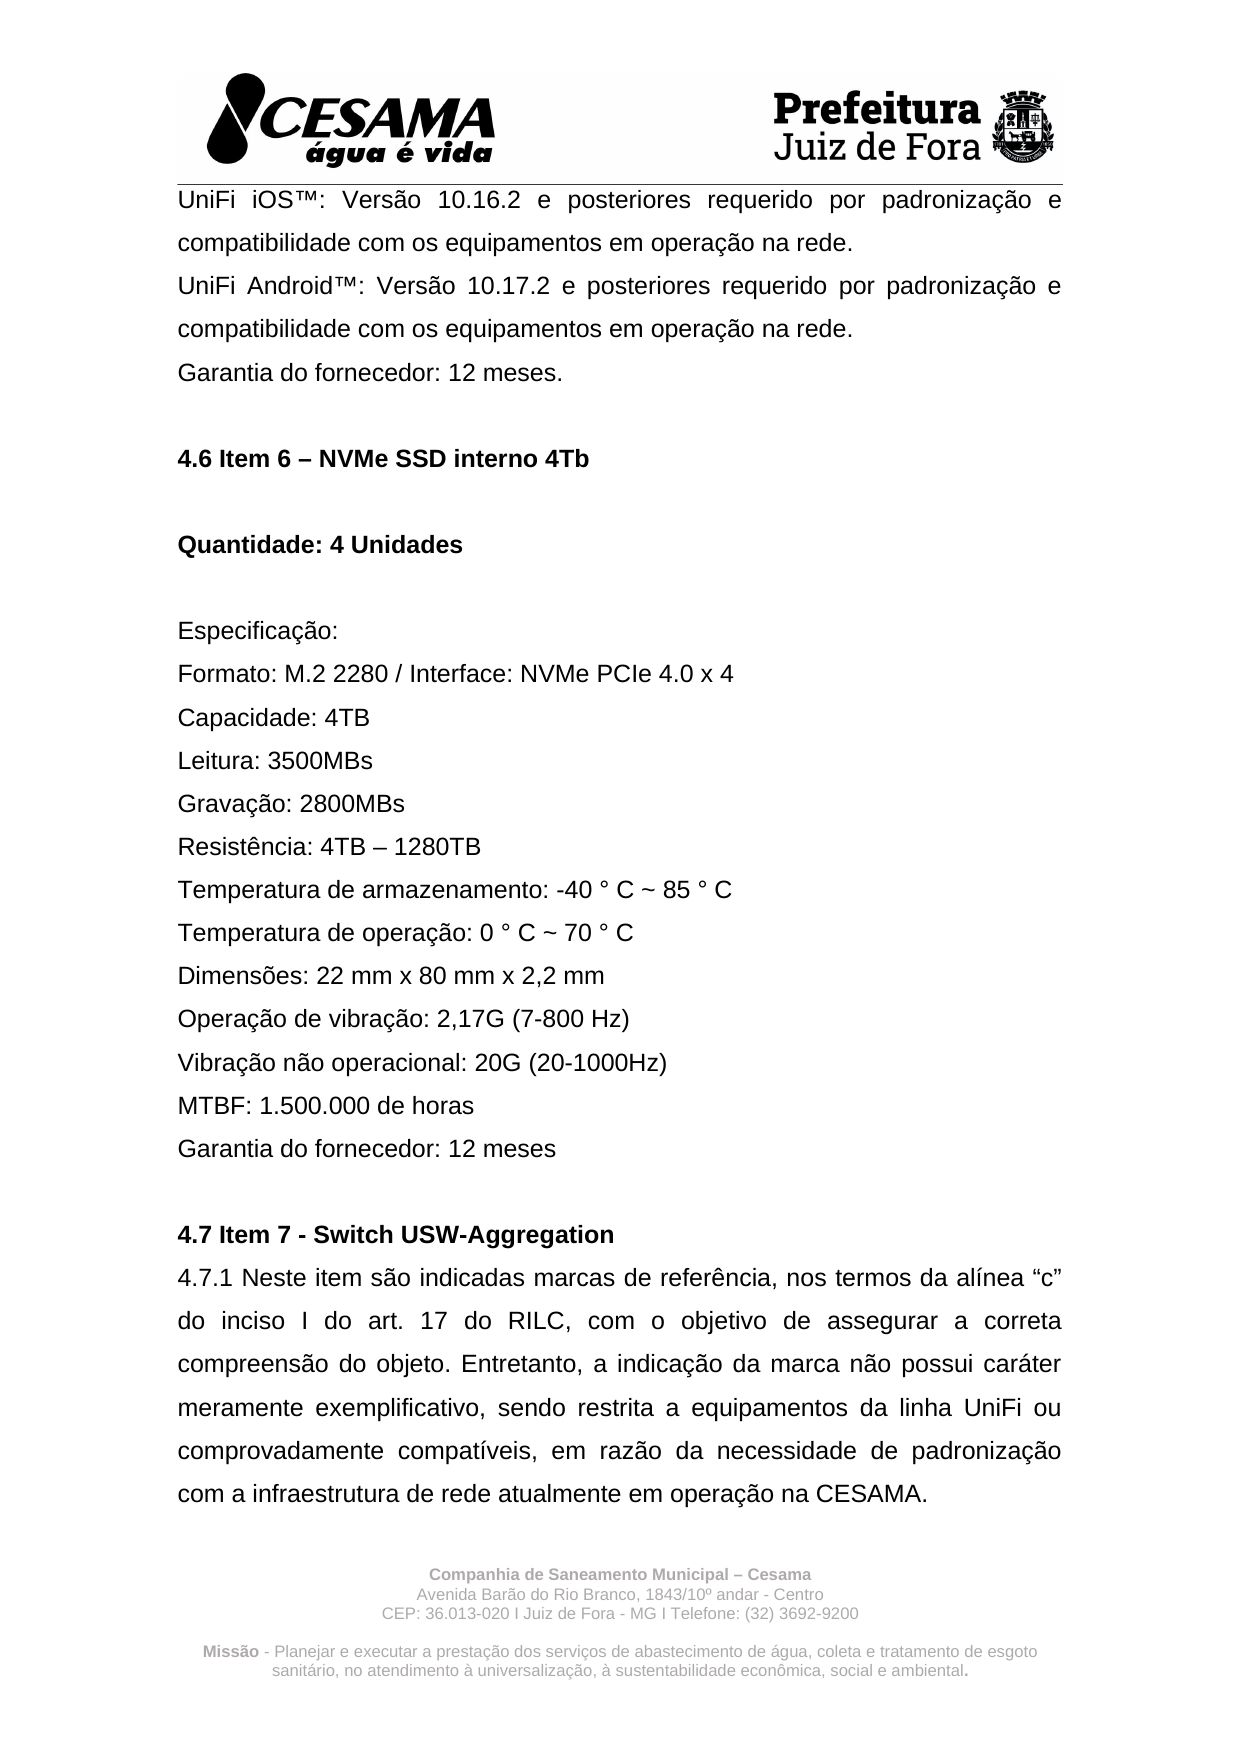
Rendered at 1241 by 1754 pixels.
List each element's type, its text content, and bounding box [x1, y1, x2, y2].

text Temperatura de armazenamento: -40 ° C ~ 85 ° C [177, 875, 1063, 904]
text Formato: M.2 2280 / Interface: NVMe PCIe 4.0 x 4 [177, 659, 1063, 688]
text Especificação: [177, 616, 1063, 645]
text Quantidade: 4 Unidades [177, 530, 1063, 559]
text Capacidade: 4TB [177, 702, 1063, 731]
text Resistência: 4TB – 1280TB [177, 832, 1063, 861]
text Gravação: 2800MBs [177, 789, 1063, 817]
text 4.6 Item 6 – NVMe SSD interno 4Tb [177, 444, 1063, 472]
text Garantia do fornecedor: 12 meses [177, 1134, 1063, 1162]
text UniFi Android™: Versão 10.17.2 e posteriores requerido por padronização e compatibilidade com os equipamentos em operação na rede. [177, 271, 1063, 343]
text Temperatura de operação: 0 ° C ~ 70 ° C [177, 918, 1063, 947]
text 4.7.1 Neste item são indicadas marcas de referência, nos termos da alínea “c” do inciso I do art. 17 do RILC, com o objetivo de assegurar a correta compreensão do objeto. Entretanto, a indicação da marca não possui caráter meramente exemplificativo, sendo restrita a equipamentos da linha UniFi ou comprovadamente compatíveis, em razão da necessidade de padronização com a infraestrutura de rede atualmente em operação na CESAMA. [177, 1263, 1063, 1507]
text Vibração não operacional: 20G (20-1000Hz) [177, 1047, 1063, 1076]
text MTBF: 1.500.000 de horas [177, 1091, 1063, 1119]
text Garantia do fornecedor: 12 meses. [177, 357, 1063, 386]
picture [177, 73, 1063, 185]
text 4.7 Item 7 - Switch USW-Aggregation [177, 1220, 1063, 1249]
text Leitura: 3500MBs [177, 746, 1063, 774]
text UniFi iOS™: Versão 10.16.2 e posteriores requerido por padronização e compatibilidade com os equipamentos em operação na rede. [177, 185, 1063, 257]
text Dimensões: 22 mm x 80 mm x 2,2 mm [177, 961, 1063, 990]
text Operação de vibração: 2,17G (7-800 Hz) [177, 1004, 1063, 1033]
